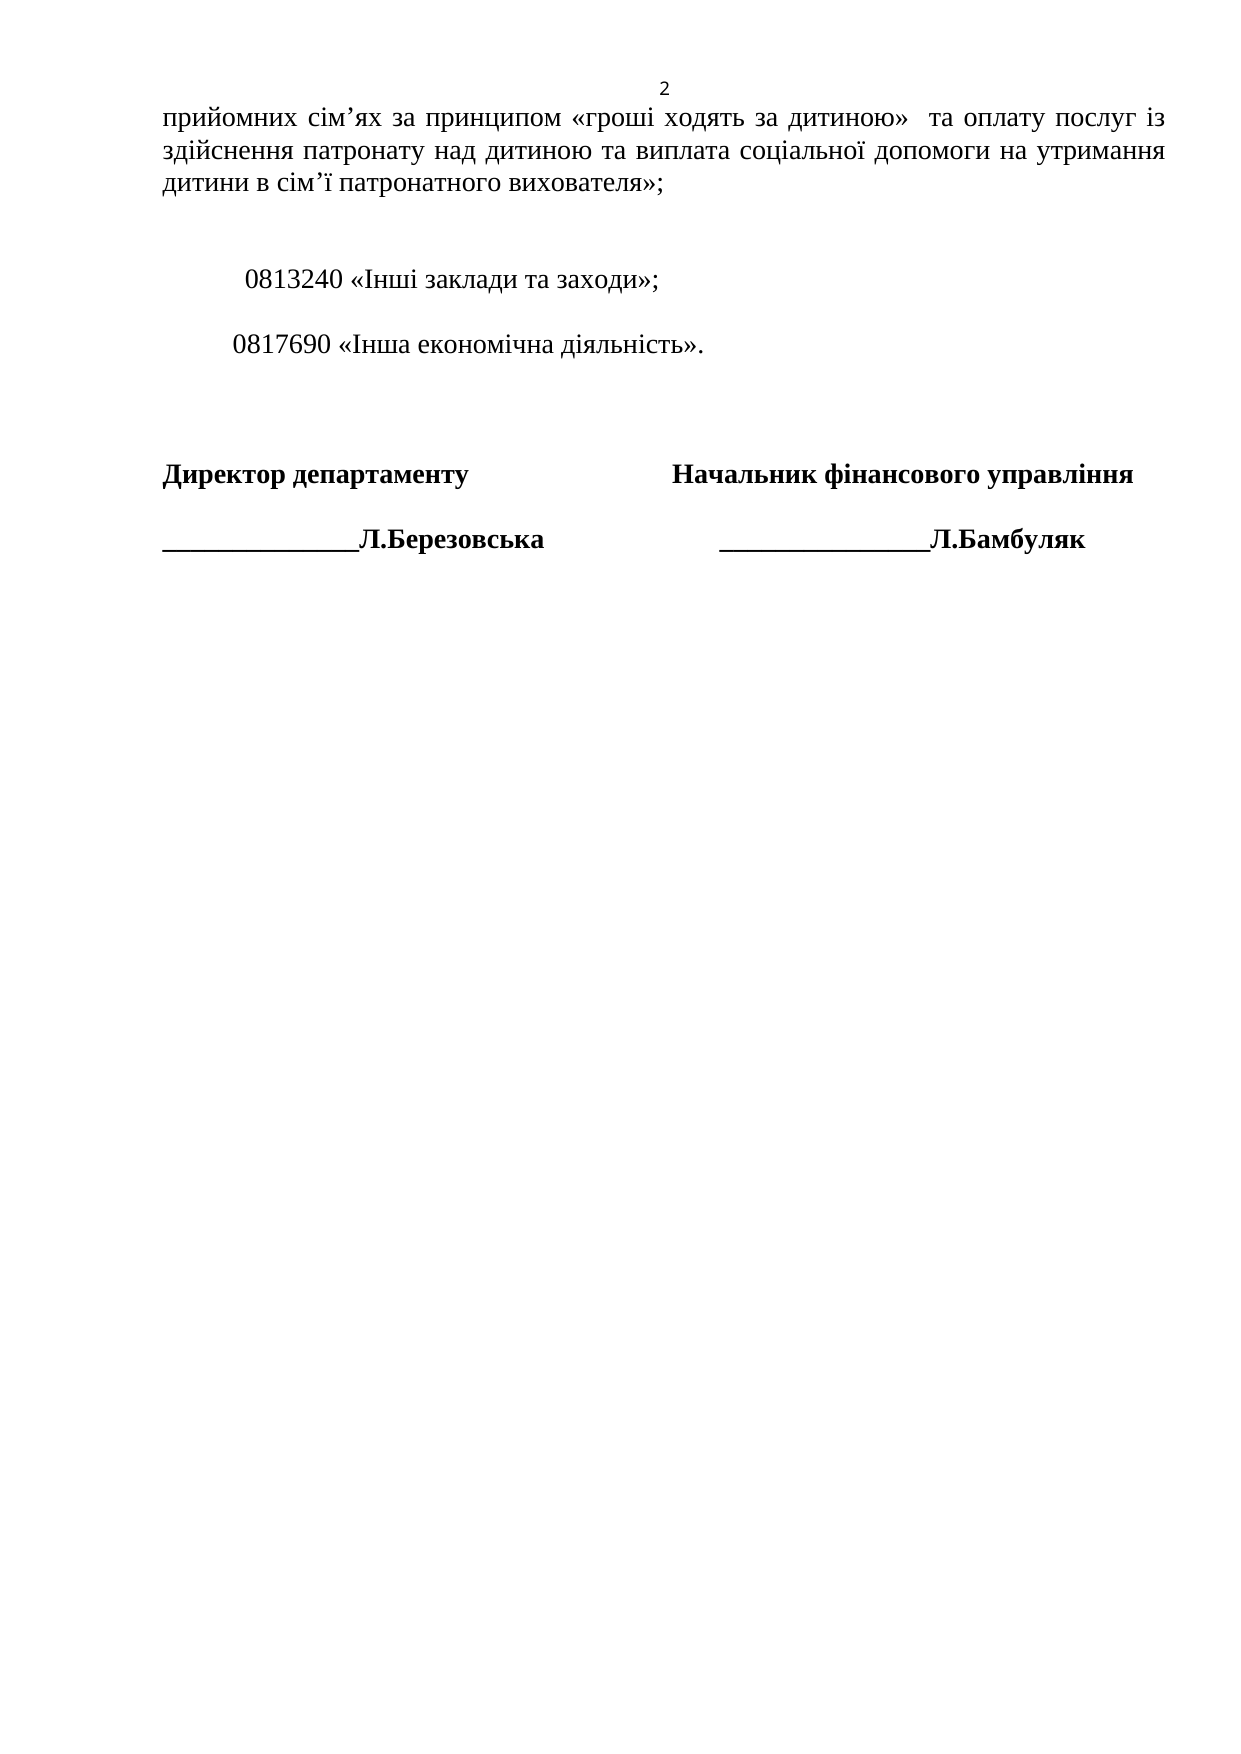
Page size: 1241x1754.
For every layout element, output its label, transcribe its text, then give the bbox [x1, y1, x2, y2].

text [162, 101, 1166, 198]
text 0813240 «Інші заклади та заходи»; [162, 262, 1166, 295]
text Директор департаменту Начальник фінансового управління [162, 457, 1166, 489]
text 0817690 «Інша економічна діяльність». [162, 327, 1166, 360]
text ______________Л. _______________Л.Бамбуляк [162, 522, 1166, 554]
